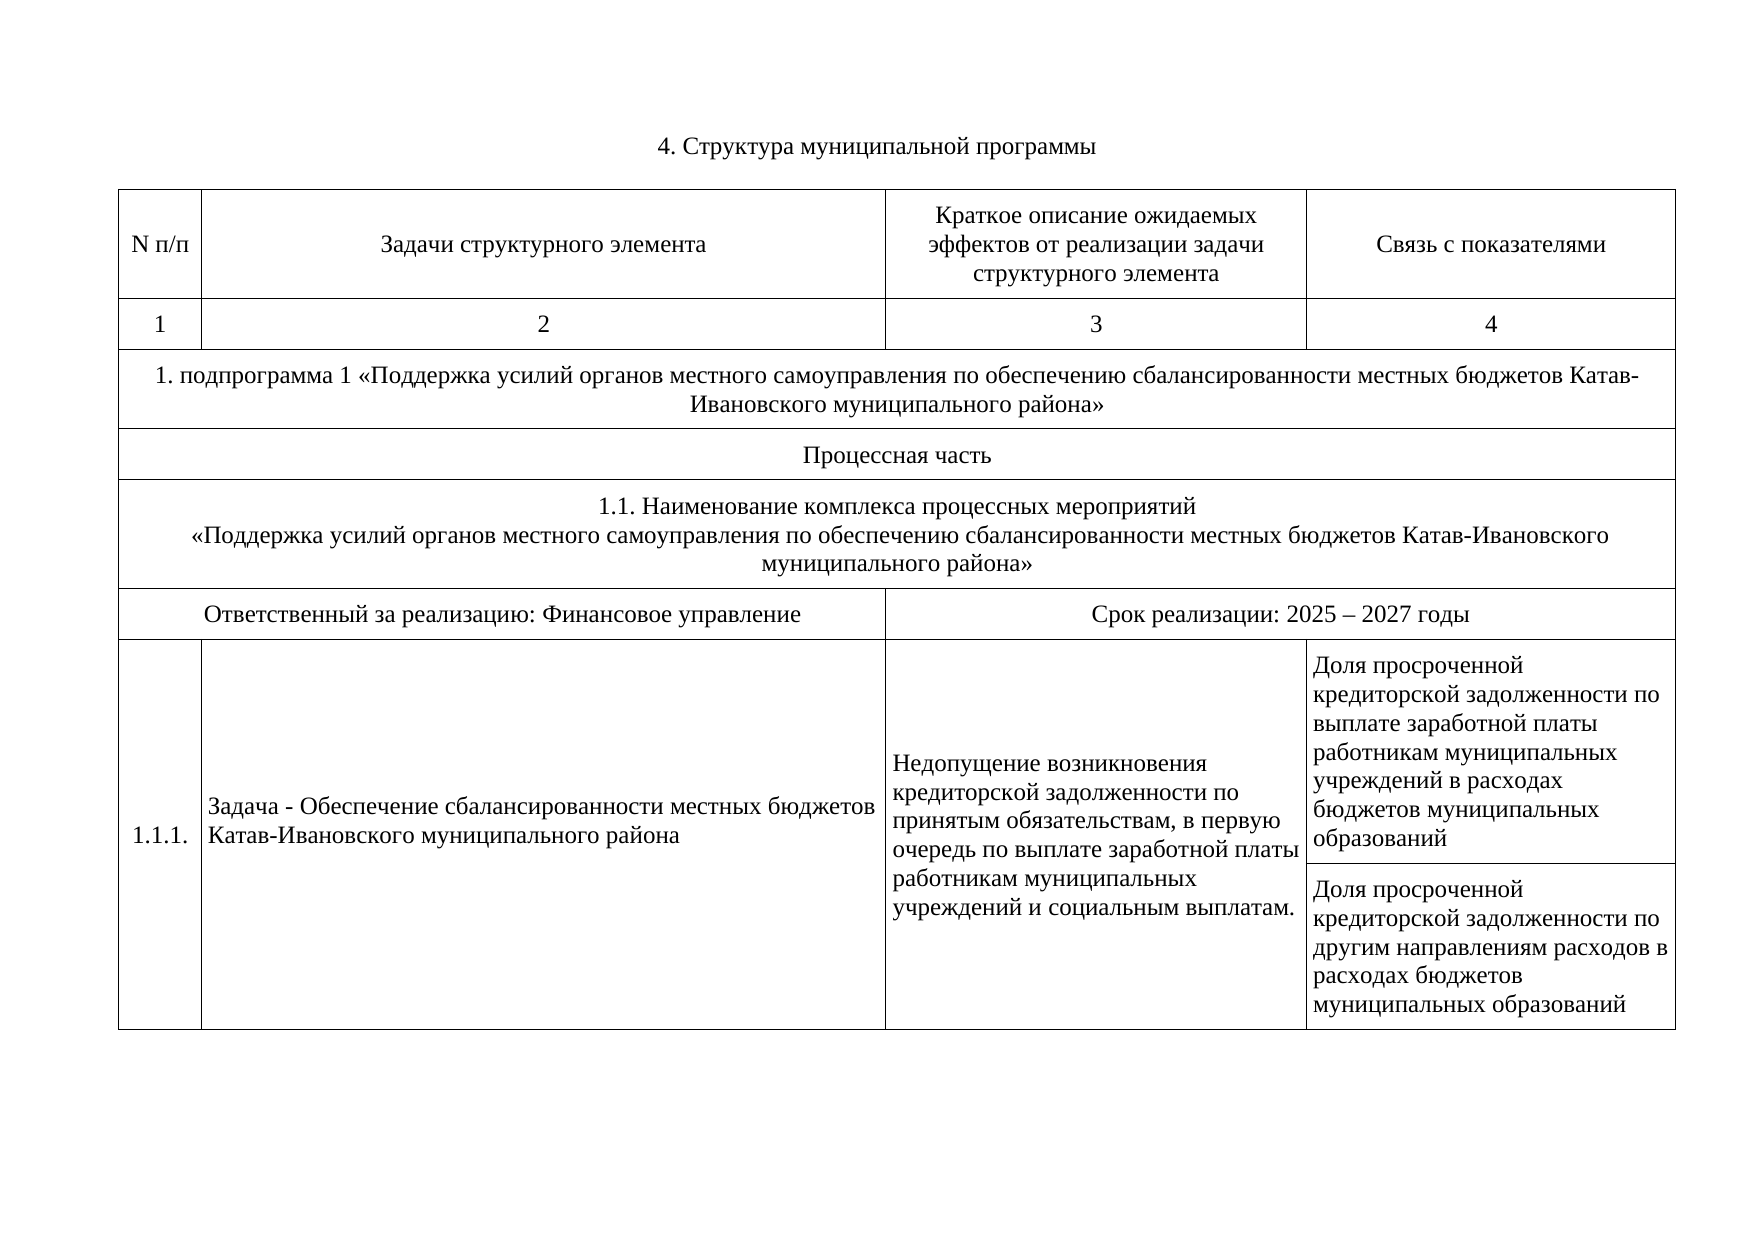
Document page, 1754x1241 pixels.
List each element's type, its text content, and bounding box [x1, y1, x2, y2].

table_cell Задача - Обеспечение сбалансированности местных бюджетов Катав-Ивановского муниципального района [202, 640, 885, 1028]
table_cell Процессная часть [119, 429, 1675, 479]
table_header N п/п [119, 190, 201, 297]
table_cell Ответственный за реализацию: Финансовое управление [119, 589, 885, 639]
table_cell 1. подпрограмма 1 «Поддержка усилий органов местного самоуправления по обеспечению сбалансированности местных бюджетов Катав-Ивановского муниципального района» [119, 350, 1675, 428]
table_cell 1.1.1. [119, 640, 201, 1028]
table_cell Доля просроченной кредиторской задолженности по выплате заработной платы работникам муниципальных учреждений в расходах бюджетов муниципальных образований [1307, 640, 1675, 862]
table_cell 2 [202, 299, 885, 348]
table_header Задачи структурного элемента [202, 190, 885, 297]
table_cell 4 [1307, 299, 1675, 348]
table_cell 3 [886, 299, 1306, 348]
table_header Связь с показателями [1307, 190, 1675, 297]
text 4. Структура муниципальной программы [118, 131, 1636, 160]
table_cell 1 [119, 299, 201, 348]
table_cell Недопущение возникновения кредиторской задолженности по принятым обязательствам, в первую очередь по выплате заработной платы работникам муниципальных учреждений и социальным выплатам. [886, 640, 1306, 1028]
table_cell 1.1. Наименование комплекса процессных мероприятий «Поддержка усилий органов местного самоуправления по обеспечению сбалансированности местных бюджетов Катав-Ивановского муниципального района» [119, 480, 1675, 588]
table_cell Доля просроченной кредиторской задолженности по другим направлениям расходов в расходах бюджетов муниципальных образований [1307, 864, 1675, 1028]
table_header Краткое описание ожидаемых эффектов от реализации задачи структурного элемента [886, 190, 1306, 297]
table_cell Срок реализации: 2025 – 2027 годы [886, 589, 1675, 639]
